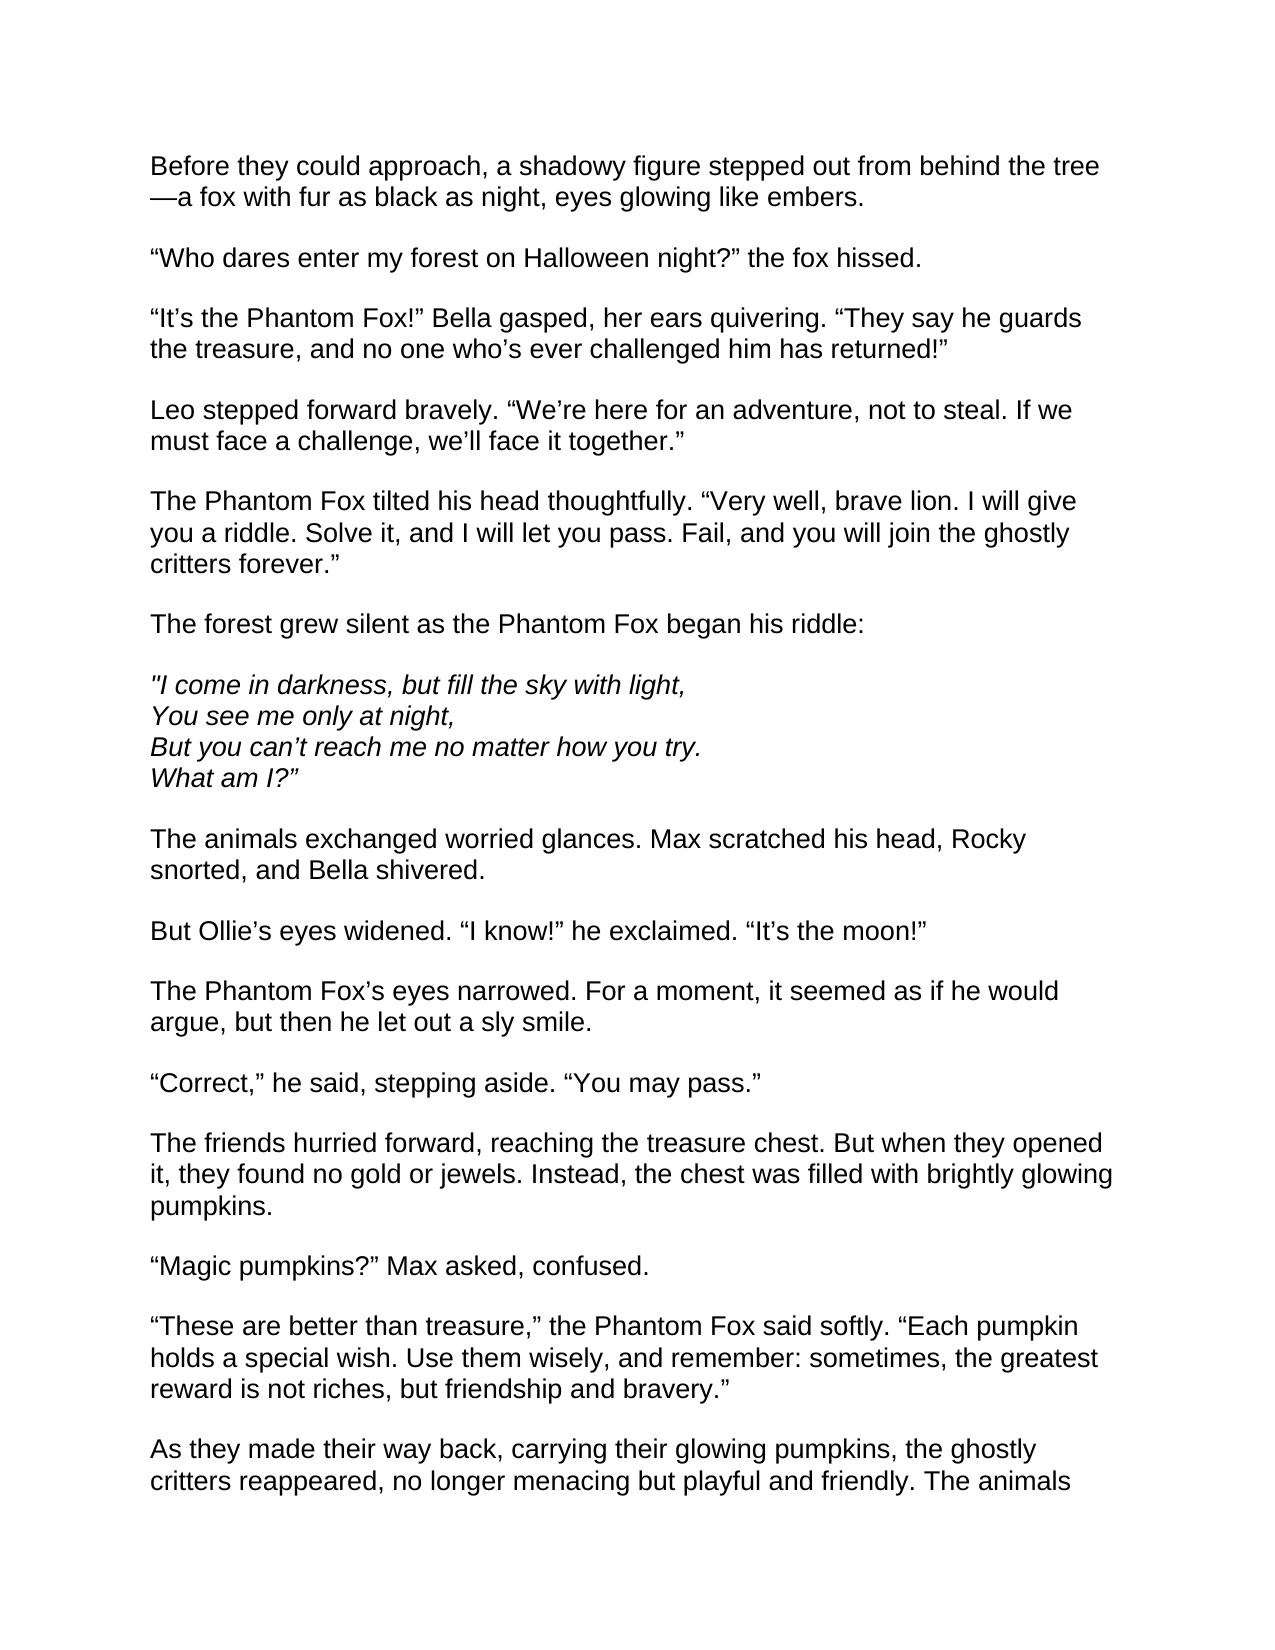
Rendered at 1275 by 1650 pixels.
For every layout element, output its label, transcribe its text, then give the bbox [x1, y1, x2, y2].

text “Magic pumpkins?” Max asked, confused. [150, 1250, 1125, 1281]
text “Who dares enter my forest on Halloween night?” the fox hissed. [150, 242, 1125, 273]
text The Phantom Fox tilted his head thoughtfully. “Very well, brave lion. I will give you a riddle. Solve it, and I will let you pass. Fail, and you will join the ghostly critters forever.” [150, 485, 1125, 579]
text Leo stepped forward bravely. “We’re here for an adventure, not to steal. If we must face a challenge, we’ll face it together.” [150, 394, 1125, 456]
text “Correct,” he said, stepping aside. “You may pass.” [150, 1067, 1125, 1098]
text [150, 1433, 1125, 1496]
text Before they could approach, a shadowy figure stepped out from behind the tree—a fox with fur as black as night, eyes glowing like embers. [150, 150, 1125, 212]
text “These are better than treasure,” the Phantom Fox said softly. “Each pumpkin holds a special wish. Use them wisely, and remember: sometimes, the greatest reward is not riches, but friendship and bravery.” [150, 1310, 1125, 1404]
text “It’s the Phantom Fox!” Bella gasped, her ears quivering. “They say he guards the treasure, and no one who’s ever challenged him has returned!” [150, 302, 1125, 364]
text The forest grew silent as the Phantom Fox began his riddle: [150, 608, 1125, 639]
text "I come in darkness, but fill the sky with light, You see me only at night, But you can’t reach me no matter how you try. What am I?” [150, 669, 1125, 794]
text The animals exchanged worried glances. Max scratched his head, Rocky snorted, and Bella shivered. [150, 823, 1125, 885]
text But Ollie’s eyes widened. “I know!” he exclaimed. “It’s the moon!” [150, 914, 1125, 946]
text The friends hurried forward, reaching the treasure chest. But when they opened it, they found no gold or jewels. Instead, the chest was filled with brightly glowing pumpkins. [150, 1127, 1125, 1221]
text The Phantom Fox’s eyes narrowed. For a moment, it seemed as if he would argue, but then he let out a sly smile. [150, 975, 1125, 1037]
